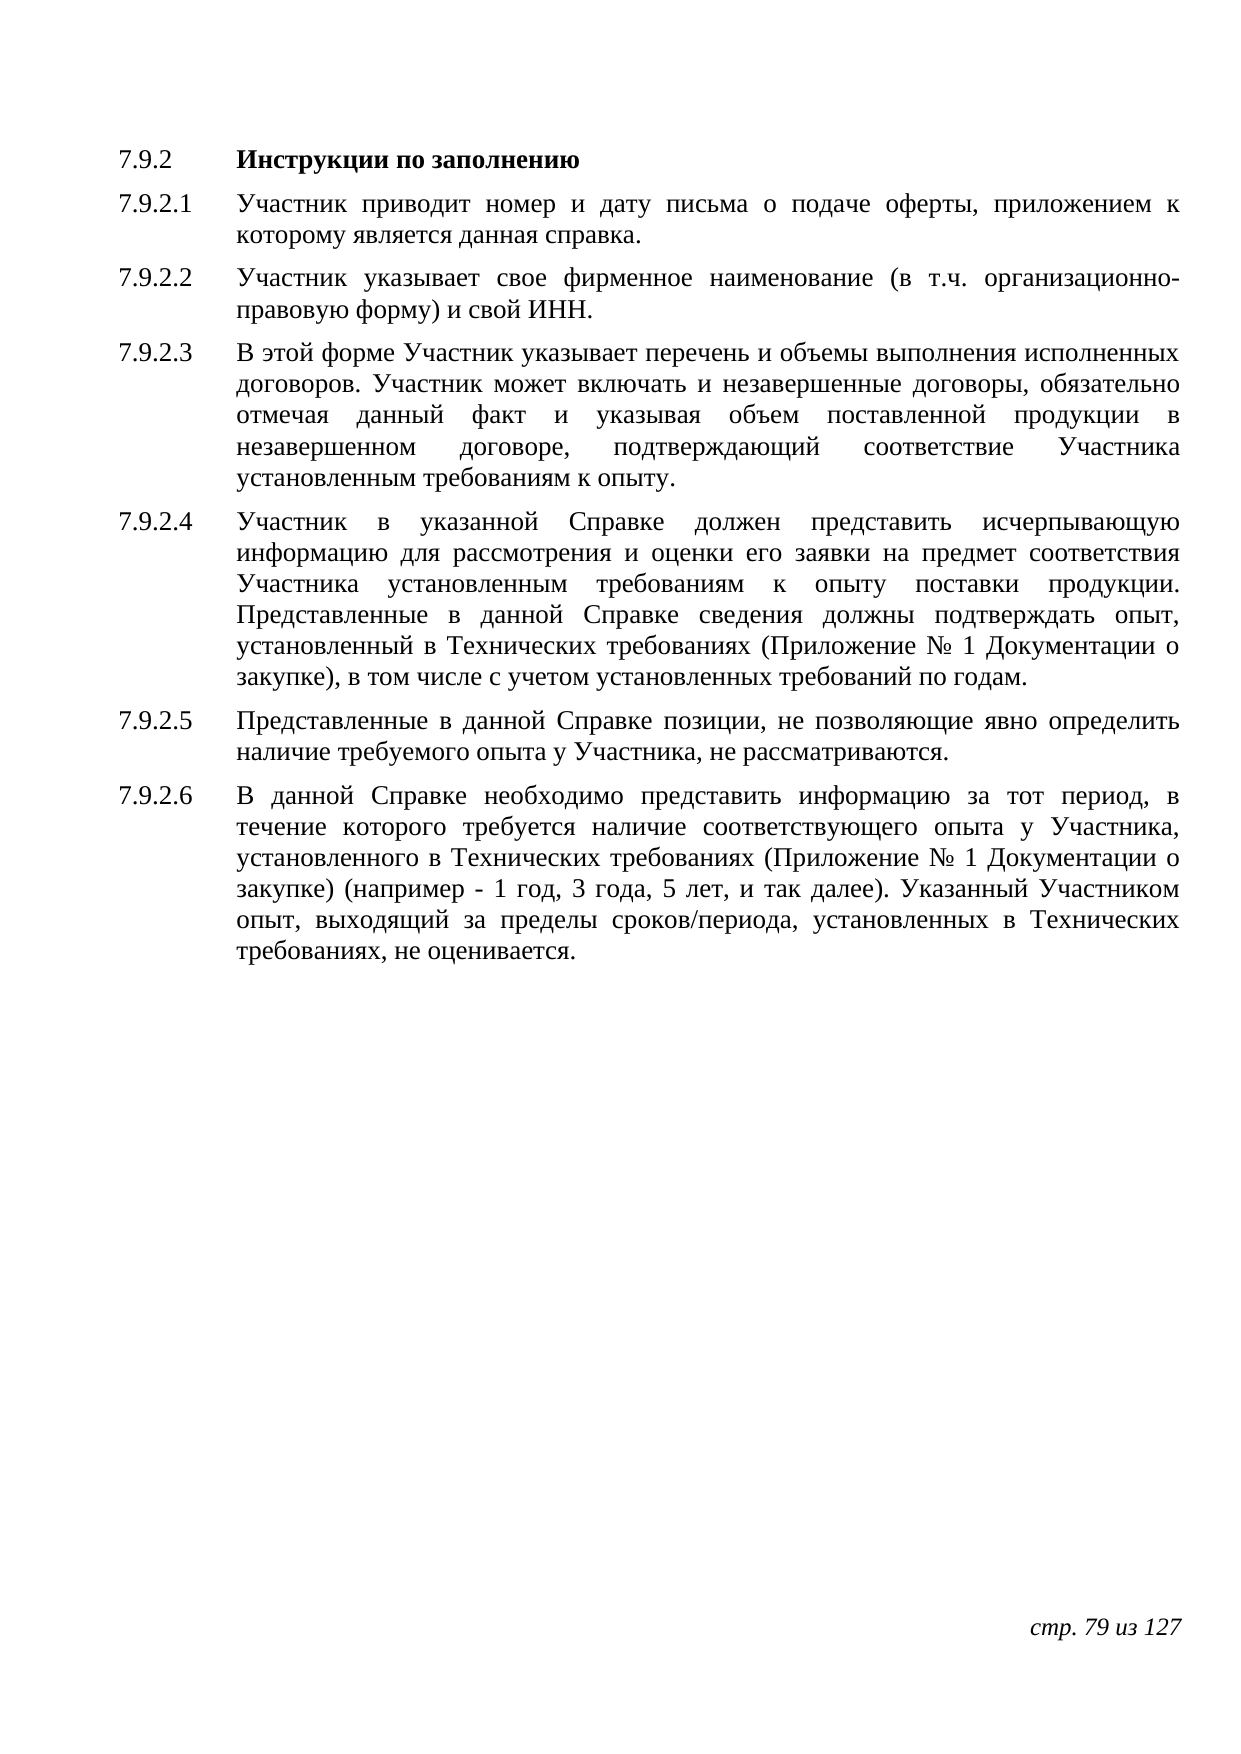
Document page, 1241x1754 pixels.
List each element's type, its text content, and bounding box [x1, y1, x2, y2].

text Инструкции по заполнению [118, 143, 1181, 174]
text Участник в указанной Справке должен представить исчерпывающую информацию для рассмотрения и оценки его заявки на предмет соответствия Участника установленным требованиям к опыту поставки продукции. Представленные в данной Справке сведения должны подтверждать опыт, установленный в Технических требованиях (Приложение № 1 Документации о закупке), в том числе с учетом установленных требований по годам. [118, 504, 1181, 691]
text Представленные в данной Справке позиции, не позволяющие явно определить наличие требуемого опыта у Участника, не рассматриваются. [118, 704, 1181, 766]
text Участник указывает свое фирменное наименование (в т.ч. организационно-правовую форму) и свой ИНН. [118, 262, 1181, 324]
text Участник приводит номер и дату письма о подаче оферты, приложением к которому является данная справка. [118, 187, 1181, 249]
text В этой форме Участник указывает перечень и объемы выполнения исполненных договоров. Участник может включать и незавершенные договоры, обязательно отмечая данный факт и указывая объем поставленной продукции в незавершенном договоре, подтверждающий соответствие Участника установленным требованиям к опыту. [118, 336, 1181, 492]
text В данной Справке необходимо представить информацию за тот период, в течение которого требуется наличие соответствующего опыта у Участника, установленного в Технических требованиях (Приложение № 1 Документации о закупке) (например - 1 год, 3 года, 5 лет, и так далее). Указанный Участником опыт, выходящий за пределы сроков/периода, установленных в Технических требованиях, не оценивается. [118, 779, 1181, 966]
